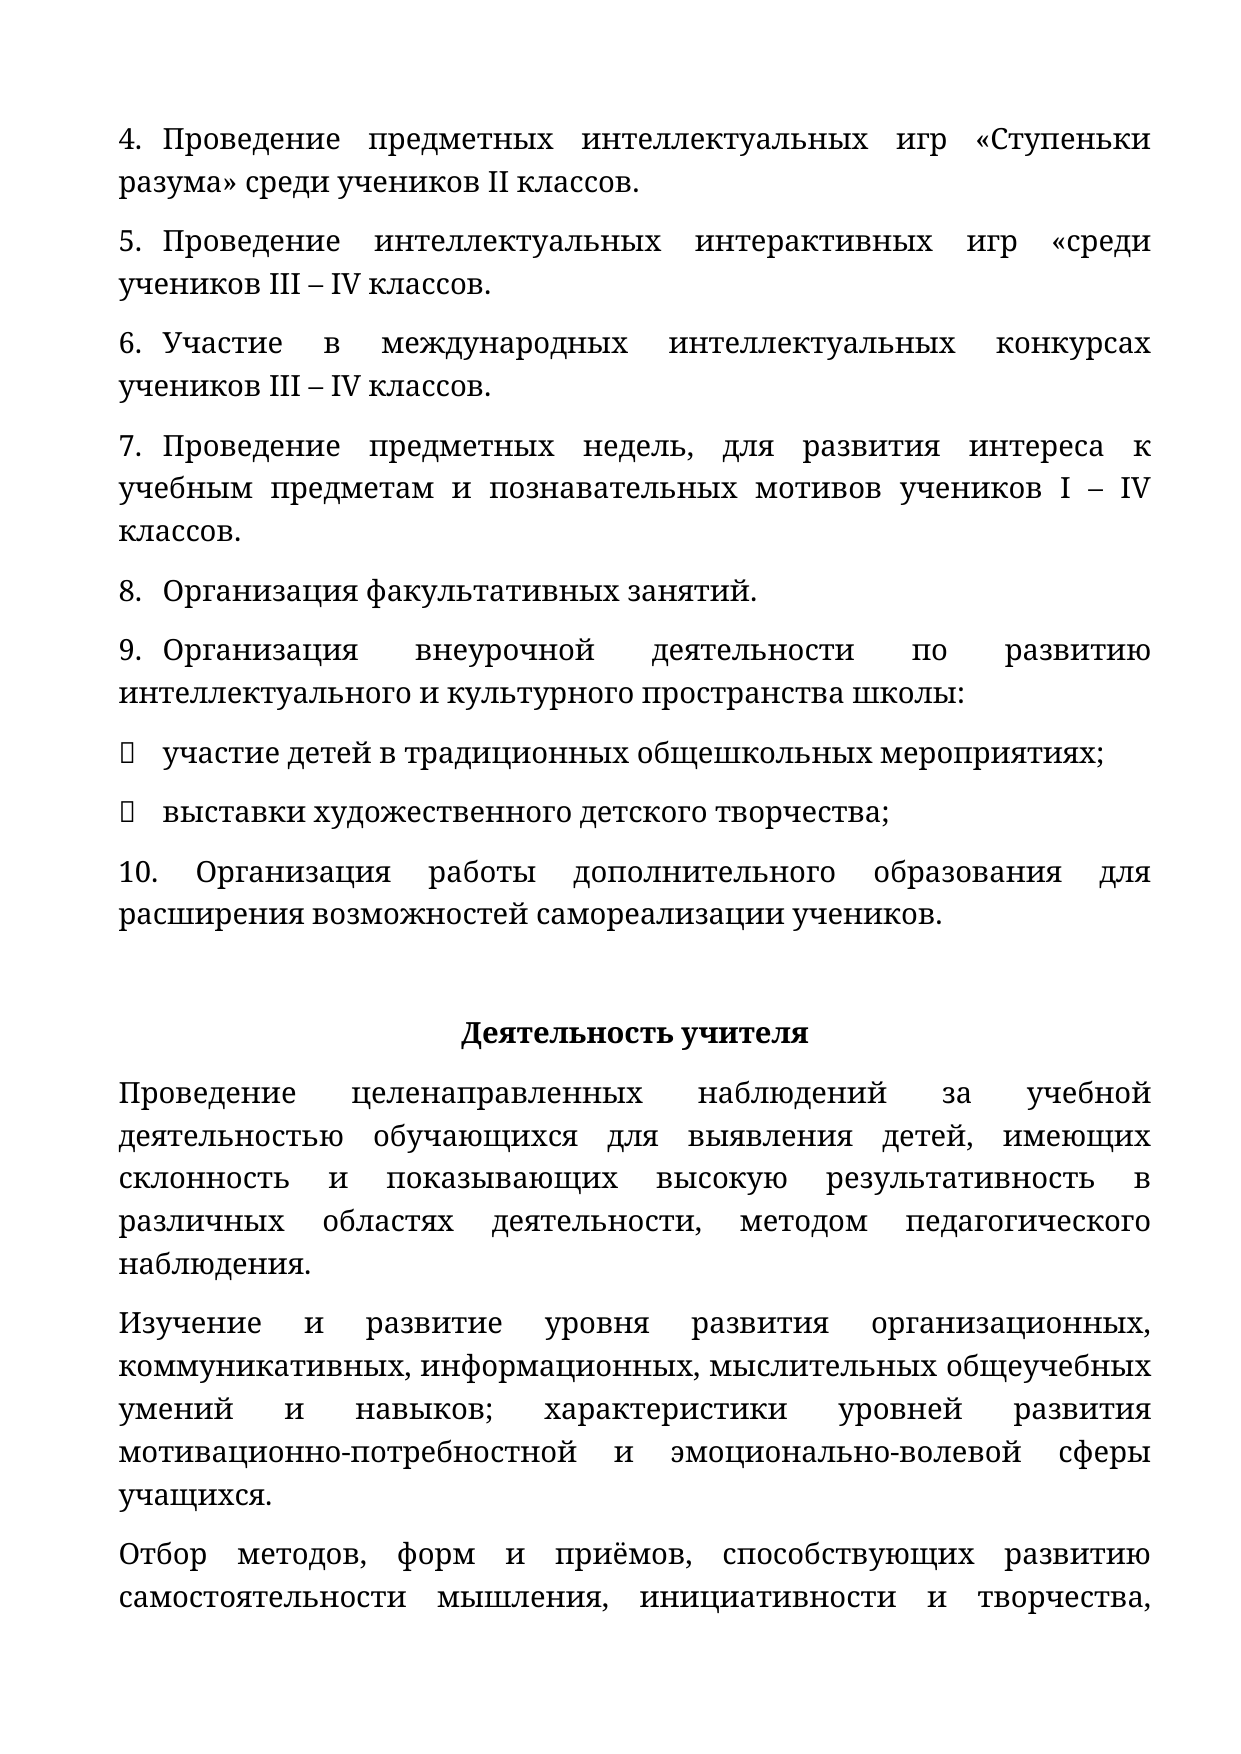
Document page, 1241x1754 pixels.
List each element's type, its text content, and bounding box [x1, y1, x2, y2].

text 7. Проведение предметных недель, для развития интереса к учебным предметам и познавательных мотивов учеников I – IV классов. [118, 425, 1152, 550]
text Проведение целенаправленных наблюдений за учебной деятельностью обучающихся для выявления детей, имеющих склонность и показывающих высокую результативность в различных областях деятельности, методом педагогического наблюдения. [118, 1072, 1152, 1283]
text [118, 1533, 1152, 1616]
text 9. Организация внеурочной деятельности по развитию интеллектуального и культурного пространства школы: [118, 629, 1152, 712]
text Изучение и развитие уровня развития организационных, коммуникативных, информационных, мыслительных общеучебных умений и навыков; характеристики уровней развития мотивационно-потребностной и эмоционально-волевой сферы учащихся. [118, 1303, 1152, 1514]
text Деятельность учителя [118, 1013, 1152, 1052]
text 10. Организация работы дополнительного образования для расширения возможностей самореализации учеников. [118, 851, 1152, 933]
text 6. Участие в международных интеллектуальных конкурсах учеников III – IV классов. [118, 323, 1152, 405]
text 8. Организация факультативных занятий. [118, 570, 1152, 610]
text 4. Проведение предметных интеллектуальных игр «Ступеньки разума» среди учеников II классов. [118, 118, 1152, 201]
text 5. Проведение интеллектуальных интерактивных игр «среди учеников III – IV классов. [118, 220, 1152, 303]
text  выставки художественного детского творчества; [118, 791, 1152, 831]
text  участие детей в традиционных общешкольных мероприятиях; [118, 732, 1152, 772]
